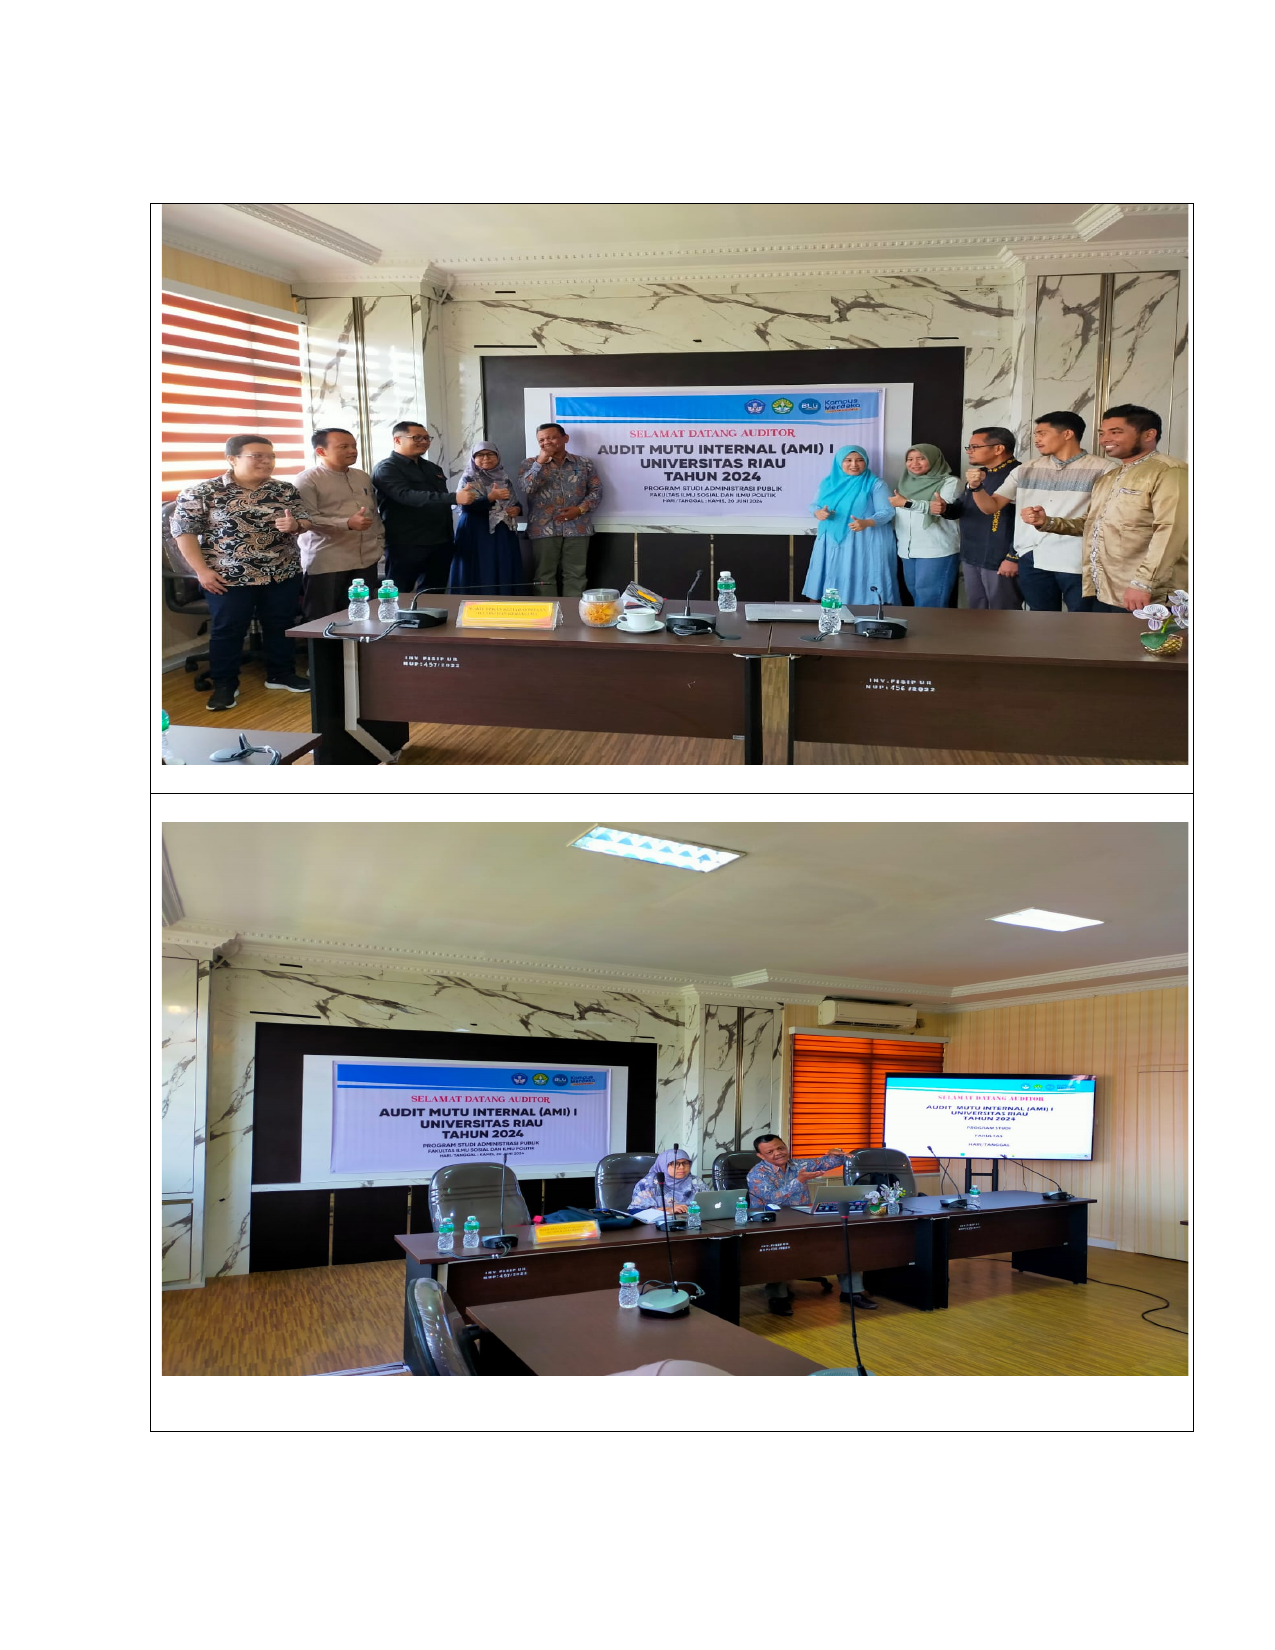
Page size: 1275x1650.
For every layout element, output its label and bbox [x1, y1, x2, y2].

picture [161, 204, 1189, 765]
table_header [151, 204, 1193, 793]
table_cell [151, 794, 1193, 1431]
picture [161, 822, 1189, 1376]
